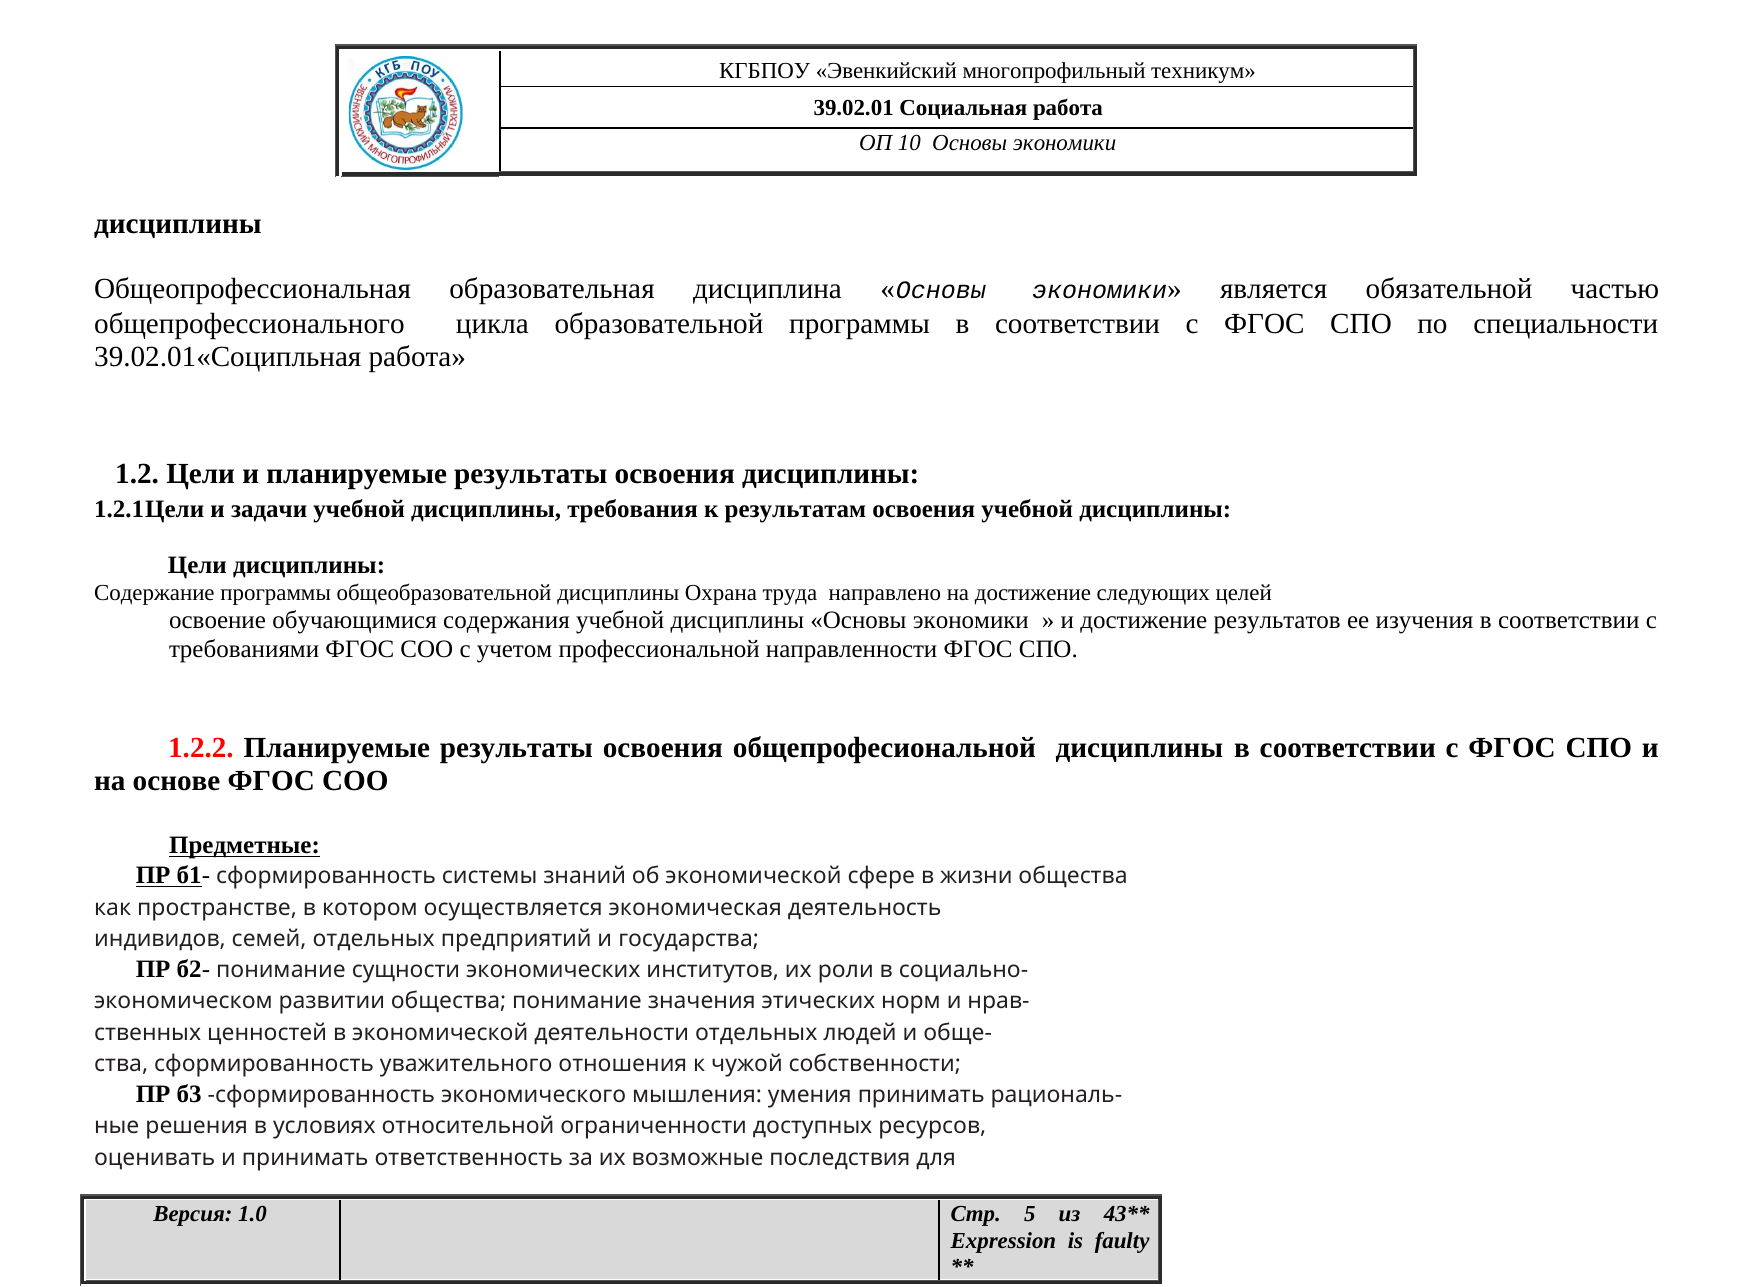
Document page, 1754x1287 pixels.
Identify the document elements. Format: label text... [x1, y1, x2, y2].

text Содержание программы общеобразовательной дисциплины Охрана труда направлено на достижение следующих целей [94, 579, 1659, 605]
text ПР б2- понимание сущности экономических институтов, их роли в социально- экономическом развитии общества; понимание значения этических норм и нрав- ственных ценностей в экономической деятельности отдельных людей и обще- ства, сформированность уважительного отношения к чужой собственности; [94, 953, 1659, 1078]
text Общеопрофессиональная образовательная дисциплина «Основы экономики» является обязательной частью общепрофессионального цикла образовательной программы в соответствии с ФГОС СПО по специальности 39.02.01«Соципльная работа» [94, 271, 1659, 373]
text ПР б1- сформированность системы знаний об экономической сфере в жизни общества как пространстве, в котором осуществляется экономическая деятельность индивидов, семей, отдельных предприятий и государства; [94, 859, 1659, 953]
text освоение обучающимися содержания учебной дисциплины «Основы экономики » и достижение результатов ее изучения в соответствии с требованиями ФГОС СОО с учетом профессиональной направленности ФГОС СПО. [169, 605, 1659, 663]
text 1.2.2. Планируемые результаты освоения общепрофесиональной дисциплины в соответствии с ФГОС СПО и на основе ФГОС СОО [94, 730, 1659, 797]
subtitle Общая характеристика примерной рабочей программы общеопрофессиональной образовательной дисциплины [94, 206, 1527, 239]
text Предметные: [94, 831, 1659, 859]
list Цели и задачи учебной дисциплины, требования к результатам освоения учебной дисциплины: [94, 494, 1659, 523]
picture [348, 56, 463, 171]
text 1.2. Цели и планируемые результаты освоения дисциплины: [115, 456, 1659, 489]
text Цели дисциплины: [94, 550, 1659, 579]
